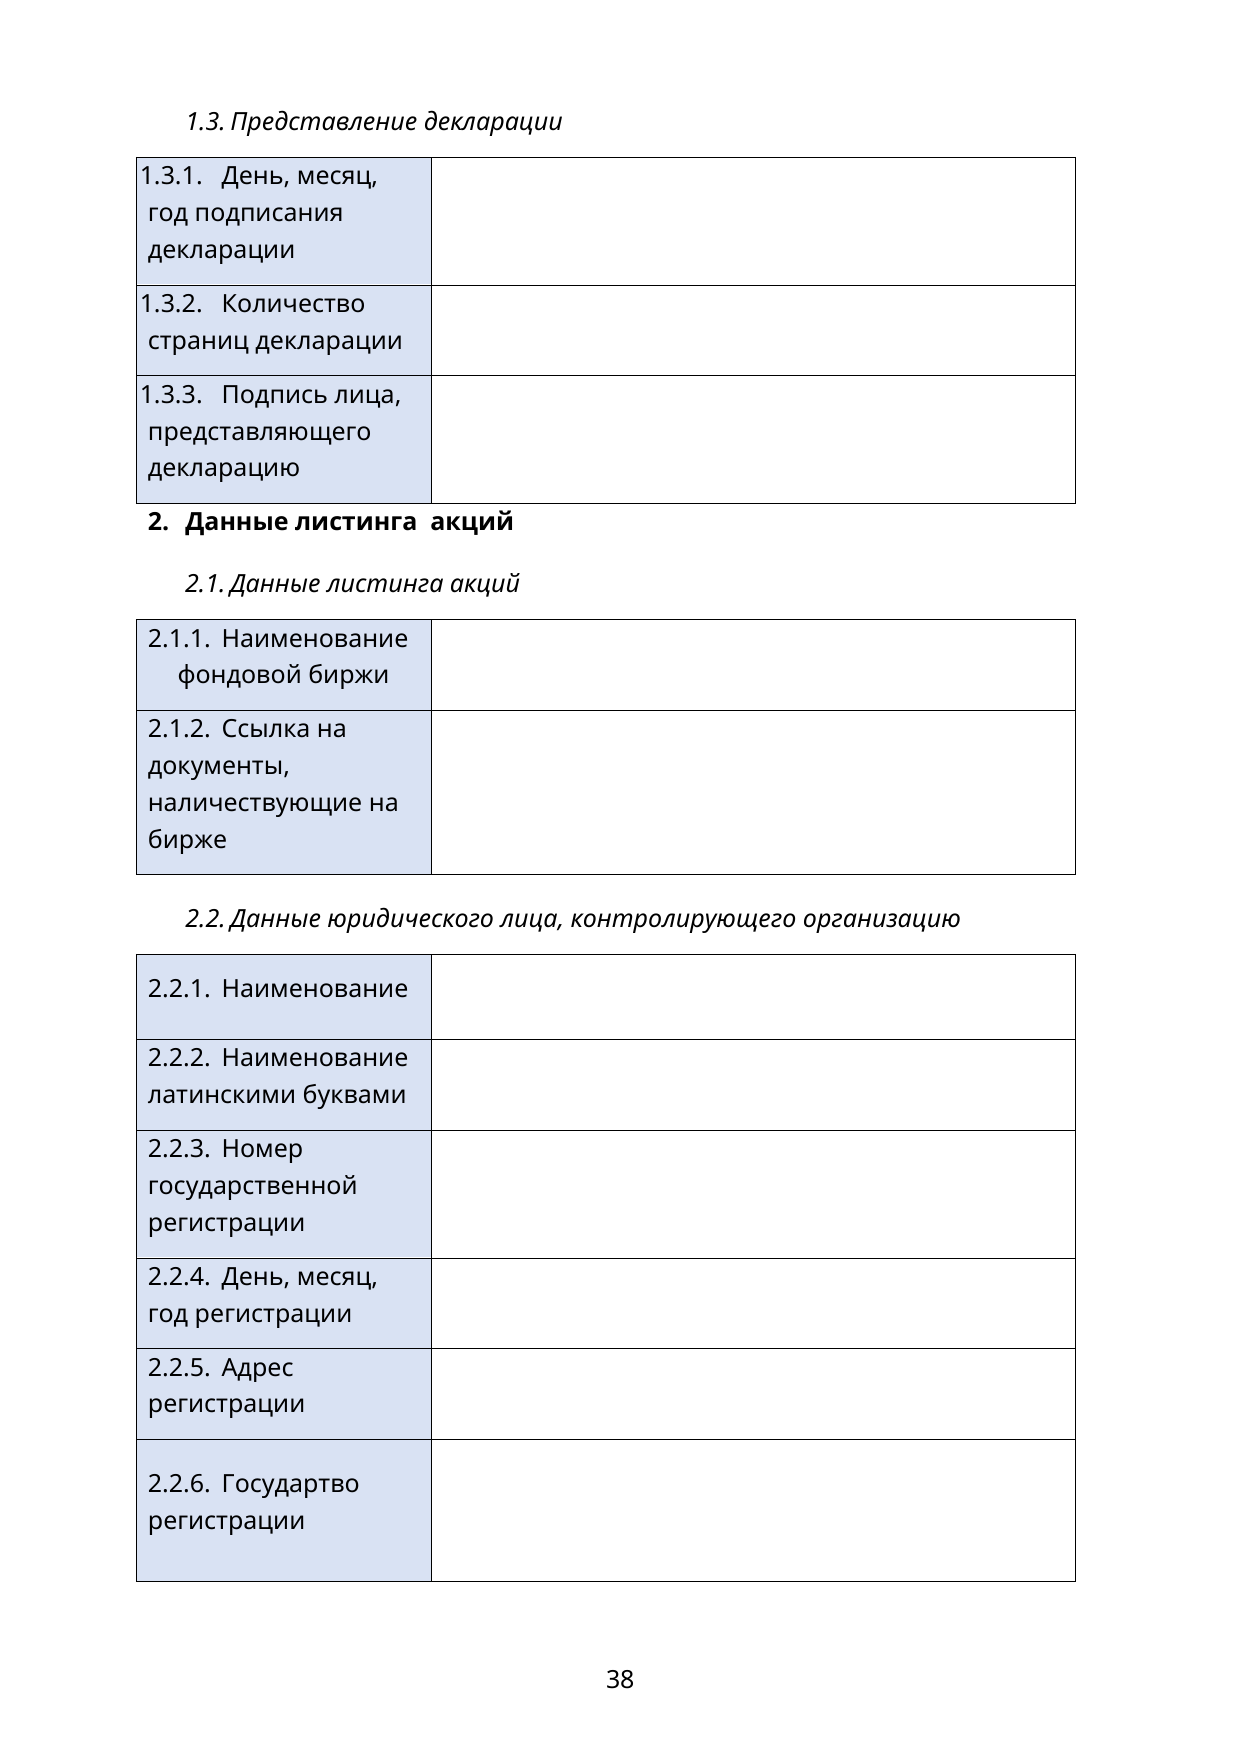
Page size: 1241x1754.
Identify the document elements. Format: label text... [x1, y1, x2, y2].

table_cell [432, 1259, 1075, 1348]
table_header [432, 955, 1075, 1039]
table_cell Государтво регистрации [137, 1440, 431, 1581]
table_cell [432, 1349, 1075, 1439]
table_cell Адрес регистрации [137, 1349, 431, 1439]
table_cell [432, 1131, 1075, 1257]
table_header Наименование фондовой биржи [137, 620, 431, 710]
table_cell [432, 1440, 1075, 1581]
list Представление декларации [185, 103, 1092, 137]
table_cell [432, 1040, 1075, 1130]
table_cell Ссылка на документы, наличествующие на бирже [137, 711, 431, 874]
list Данные юридического лица, контролирующего организацию [185, 900, 1092, 934]
table_cell Номер государственной регистрации [137, 1131, 431, 1257]
table_cell [432, 711, 1075, 874]
table_cell Подпись лица, представляющего декларацию [137, 376, 431, 503]
table_header Наименование [137, 955, 431, 1039]
list Данные листинга акций [185, 566, 1092, 600]
list Данные листинга акций [148, 504, 1092, 538]
table_cell Количество страниц декларации [137, 286, 431, 375]
table_cell Наименование латинскими буквами [137, 1040, 431, 1130]
table_header День, месяц, год подписания декларации [137, 158, 431, 284]
table_cell День, месяц, год регистрации [137, 1259, 431, 1348]
table_cell [432, 286, 1075, 375]
table_cell [432, 376, 1075, 503]
table_header [432, 158, 1075, 284]
table_header [432, 620, 1075, 710]
